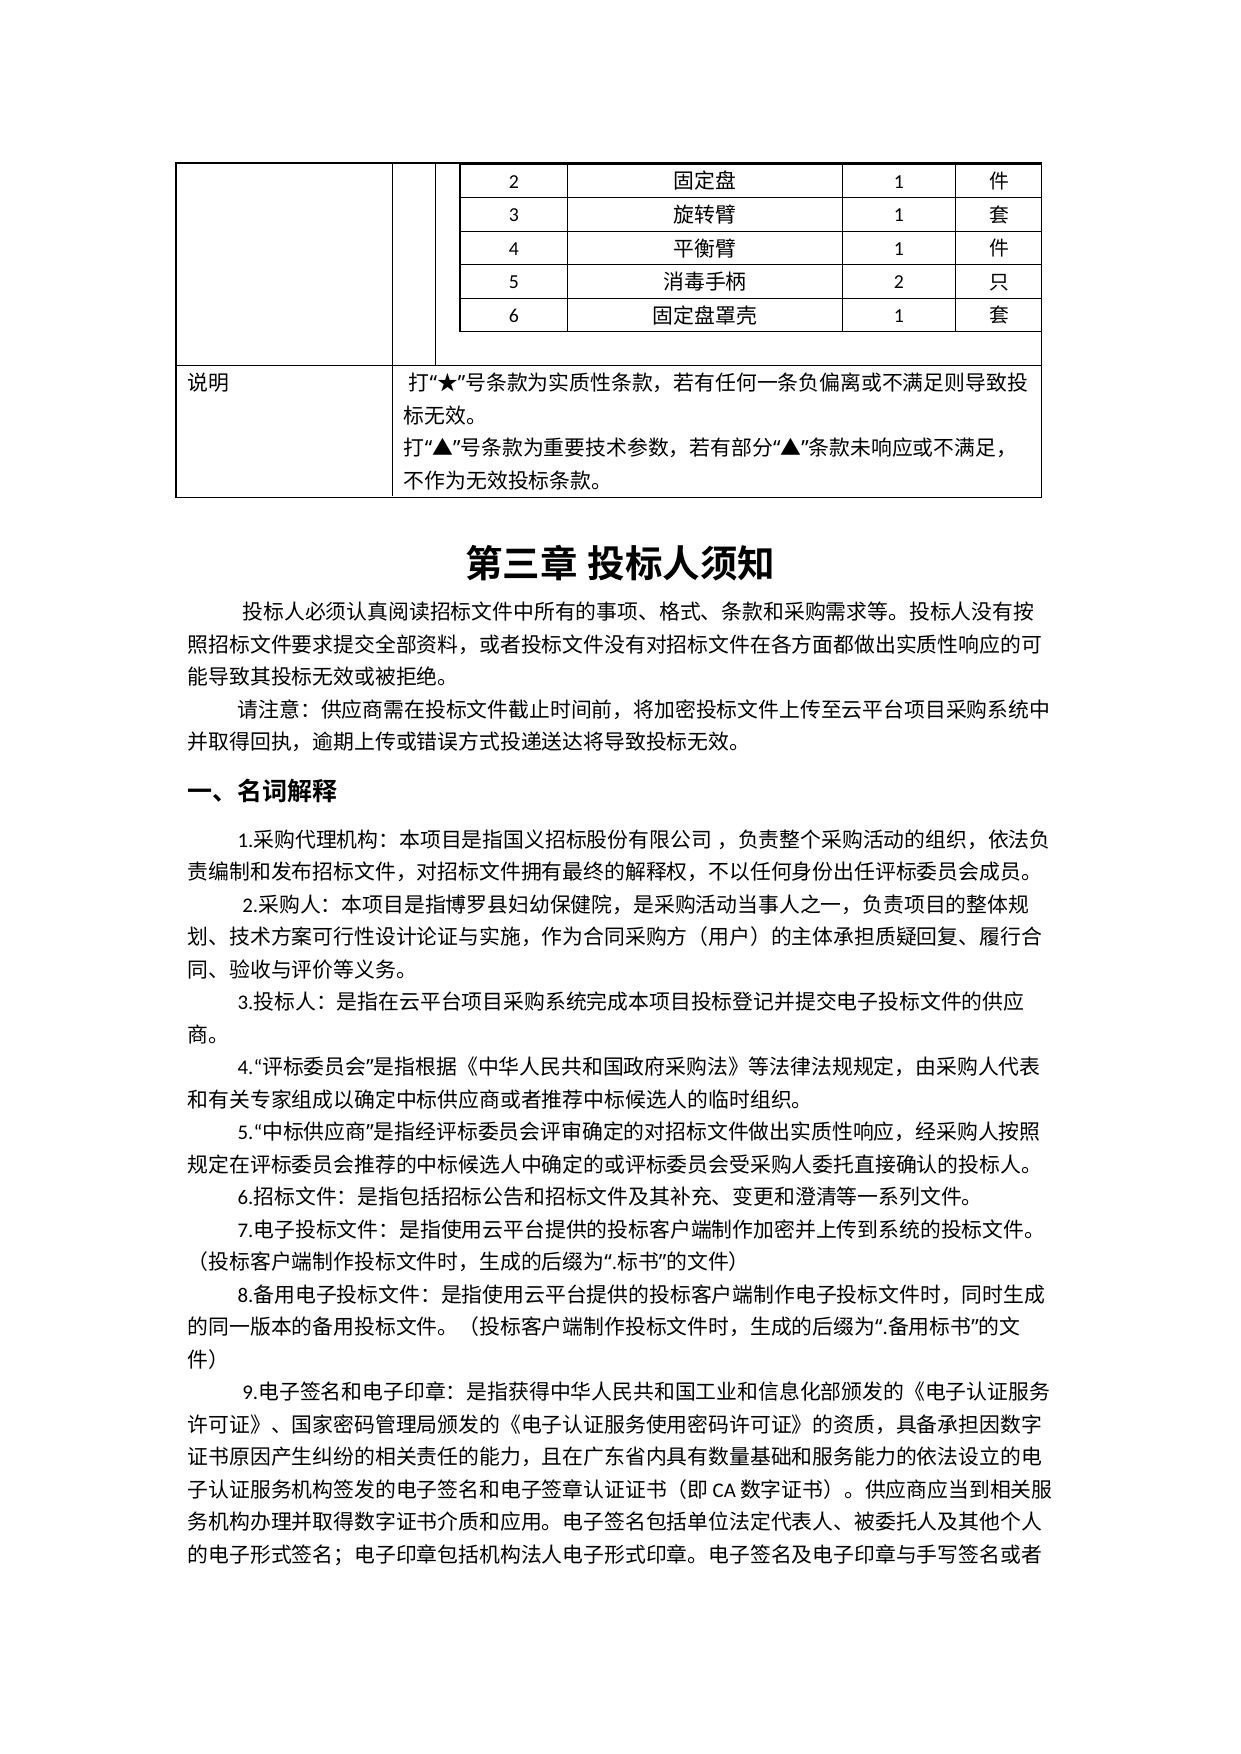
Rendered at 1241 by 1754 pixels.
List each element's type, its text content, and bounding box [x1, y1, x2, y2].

text 4.“评标委员会”是指根据《中华人民共和国政府采购法》等法律法规规定，由采购人代表和有关专家组成以确定中标供应商或者推荐中标候选人的临时组织。 [187, 1050, 1053, 1115]
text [187, 1375, 1053, 1570]
text 请注意：供应商需在投标文件截止时间前，将加密投标文件上传至云平台项目采购系统中并取得回执，逾期上传或错误方式投递送达将导致投标无效。 [187, 693, 1053, 758]
text 投标人必须认真阅读招标文件中所有的事项、格式、条款和采购需求等。投标人没有按照招标文件要求提交全部资料，或者投标文件没有对招标文件在各方面都做出实质性响应的可能导致其投标无效或被拒绝。 [187, 595, 1053, 693]
table_cell 打“★”号条款为实质性条款，若有任何一条负偏离或不满足则导致投标无效。 打“▲”号条款为重要技术参数，若有部分“▲”条款未响应或不满足，不作为无效投标条款。 [393, 366, 1041, 496]
text 5.“中标供应商”是指经评标委员会评审确定的对招标文件做出实质性响应，经采购人按照规定在评标委员会推荐的中标候选人中确定的或评标委员会受采购人委托直接确认的投标人。 [187, 1115, 1053, 1180]
text 1.采购代理机构：本项目是指国义招标股份有限公司 ，负责整个采购活动的组织，依法负责编制和发布招标文件，对招标文件拥有最终的解释权，不以任何身份出任评标委员会成员。 [187, 823, 1053, 888]
text 一、名词解释 [187, 758, 1053, 823]
text 7.电子投标文件：是指使用云平台提供的投标客户端制作加密并上传到系统的投标文件。（投标客户端制作投标文件时，生成的后缀为“.标书”的文件） [187, 1213, 1053, 1278]
table_cell 26 [393, 164, 435, 365]
table_cell [177, 164, 392, 365]
table_cell 说明 [177, 366, 392, 496]
text 8.备用电子投标文件：是指使用云平台提供的投标客户端制作电子投标文件时，同时生成的同一版本的备用投标文件。（投标客户端制作投标文件时，生成的后缀为“.备用标书”的文件） [187, 1278, 1053, 1375]
text 6.招标文件：是指包括招标公告和招标文件及其补充、变更和澄清等一系列文件。 [187, 1180, 1053, 1213]
text 第三章 投标人须知 [187, 530, 1053, 595]
text 3.投标人：是指在云平台项目采购系统完成本项目投标登记并提交电子投标文件的供应商。 [187, 985, 1053, 1050]
text 2.采购人：本项目是指博罗县妇幼保健院，是采购活动当事人之一，负责项目的整体规划、技术方案可行性设计论证与实施，作为合同采购方（用户）的主体承担质疑回复、履行合同、验收与评价等义务。 [187, 888, 1053, 985]
table_cell 基本配置（单台）： [436, 164, 1041, 365]
